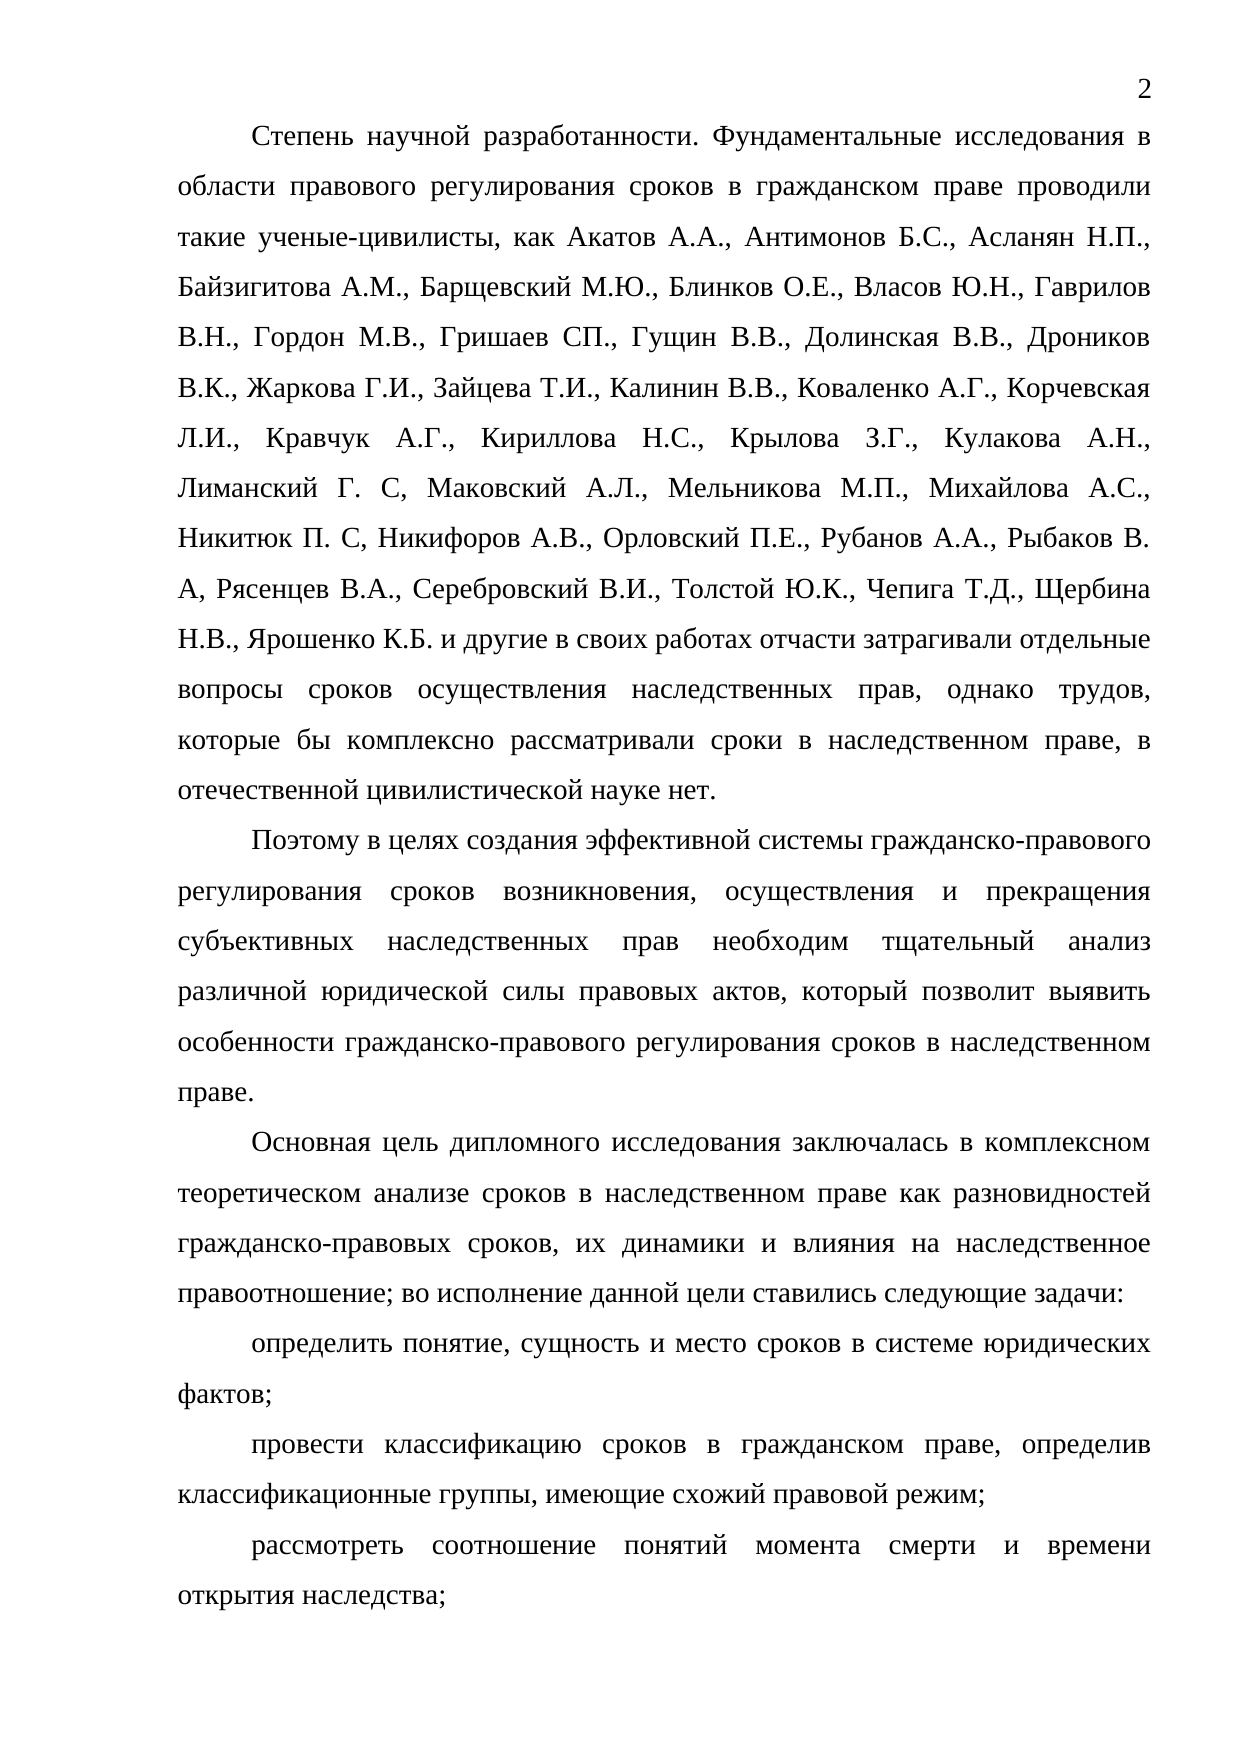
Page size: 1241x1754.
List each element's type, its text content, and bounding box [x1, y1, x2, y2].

text Поэтому в целях создания эффективной системы гражданско-правового регулирования сроков возникновения, осуществления и прекращения субъективных наследственных прав необходим тщательный анализ различной юридической силы правовых актов, который позволит выявить особенности гражданско-правового регулирования сроков в наследственном праве. [177, 822, 1152, 1108]
text Основная цель дипломного исследования заключалась в комплексном теоретическом анализе сроков в наследственном праве как разновидностей гражданско-правовых сроков, их динамики и влияния на наследственное правоотношение; во исполнение данной цели ставились следующие задачи: [177, 1124, 1152, 1309]
text рассмотреть соотношение понятий момента смерти и времени открытия наследства; [177, 1527, 1152, 1611]
text определить понятие, сущность и место сроков в системе юридических фактов; [177, 1326, 1152, 1409]
text провести классификацию сроков в гражданском праве, определив классификационные группы, имеющие схожий правовой режим; [177, 1426, 1152, 1510]
text Степень научной разработанности. Фундаментальные исследования в области правового регулирования сроков в гражданском праве проводили такие ученые-цивилисты, как Акатов А.А., Антимонов Б.С., Асланян Н.П., Байзигитова А.М., Барщевский М.Ю., Блинков О.Е., Власов Ю.Н., Гаврилов В.Н., Гордон М.В., Гришаев СП., Гущин В.В., Долинская В.В., Дроников В.К., Жаркова Г.И., Зайцева Т.И., Калинин В.В., Коваленко А.Г., Корчевская Л.И., Кравчук А.Г., Кириллова Н.С., Крылова З.Г., Кулакова А.Н., Лиманский Г. С, Маковский А.Л., Мельникова М.П., Михайлова А.С., Никитюк П. С, Никифоров А.В., Орловский П.Е., Рубанов А.А., Рыбаков В. А, Рясенцев В.А., Серебровский В.И., Толстой Ю.К., Чепига Т.Д., Щербина Н.В., Ярошенко К.Б. и другие в своих работах отчасти затрагивали отдельные вопросы сроков осуществления наследственных прав, однако трудов, которые бы комплексно рассматривали сроки в наследственном праве, в отечественной цивилистической науке нет. [177, 118, 1152, 806]
